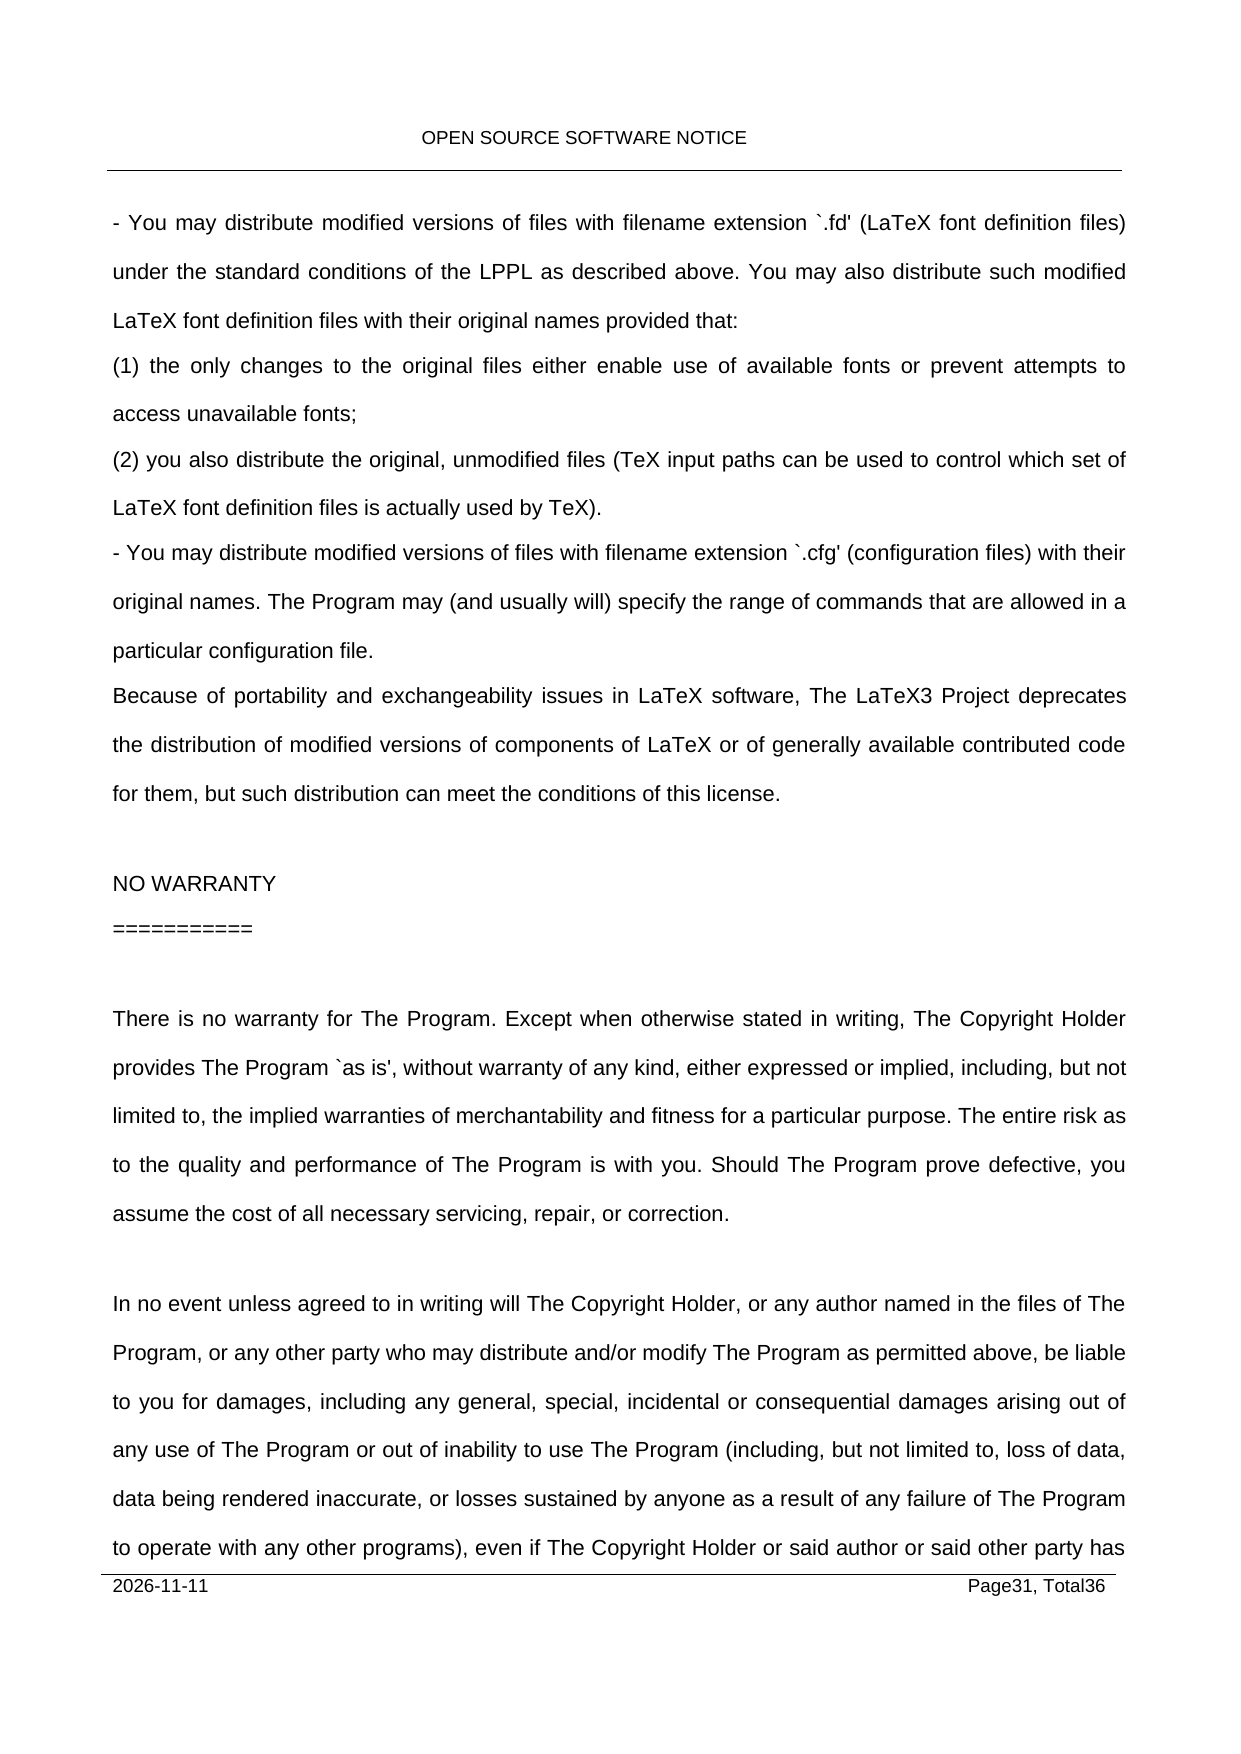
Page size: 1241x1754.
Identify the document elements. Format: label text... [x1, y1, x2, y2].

text (1) the only changes to the original files either enable use of available fonts or prevent attempts to access unavailable fonts; [112, 349, 1128, 430]
text - You may distribute modified versions of files with filename extension `.fd' (LaTeX font definition files) under the standard conditions of the LPPL as described above. You may also distribute such modified LaTeX font definition files with their original names provided that: [112, 206, 1128, 336]
text - You may distribute modified versions of files with filename extension `.cfg' (configuration files) with their original names. The Program may (and usually will) specify the range of commands that are allowed in a particular configuration file. [112, 537, 1128, 667]
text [112, 1287, 1128, 1564]
text There is no warranty for The Program. Except when otherwise stated in writing, The Copyright Holder provides The Program `as is', without warranty of any kind, either expressed or implied, including, but not limited to, the implied warranties of merchantability and fitness for a particular purpose. The entire risk as to the quality and performance of The Program is with you. Should The Program prove defective, you assume the cost of all necessary servicing, repair, or correction. [112, 1002, 1128, 1230]
text (2) you also distribute the original, unmodified files (TeX input paths can be used to control which set of LaTeX font definition files is actually used by TeX). [112, 443, 1128, 524]
text =========== [112, 912, 1128, 944]
text NO WARRANTY [112, 867, 1128, 899]
text Because of portability and exchangeability issues in LaTeX software, The LaTeX3 Project deprecates the distribution of modified versions of components of LaTeX or of generally available contributed code for them, but such distribution can meet the conditions of this license. [112, 679, 1128, 809]
